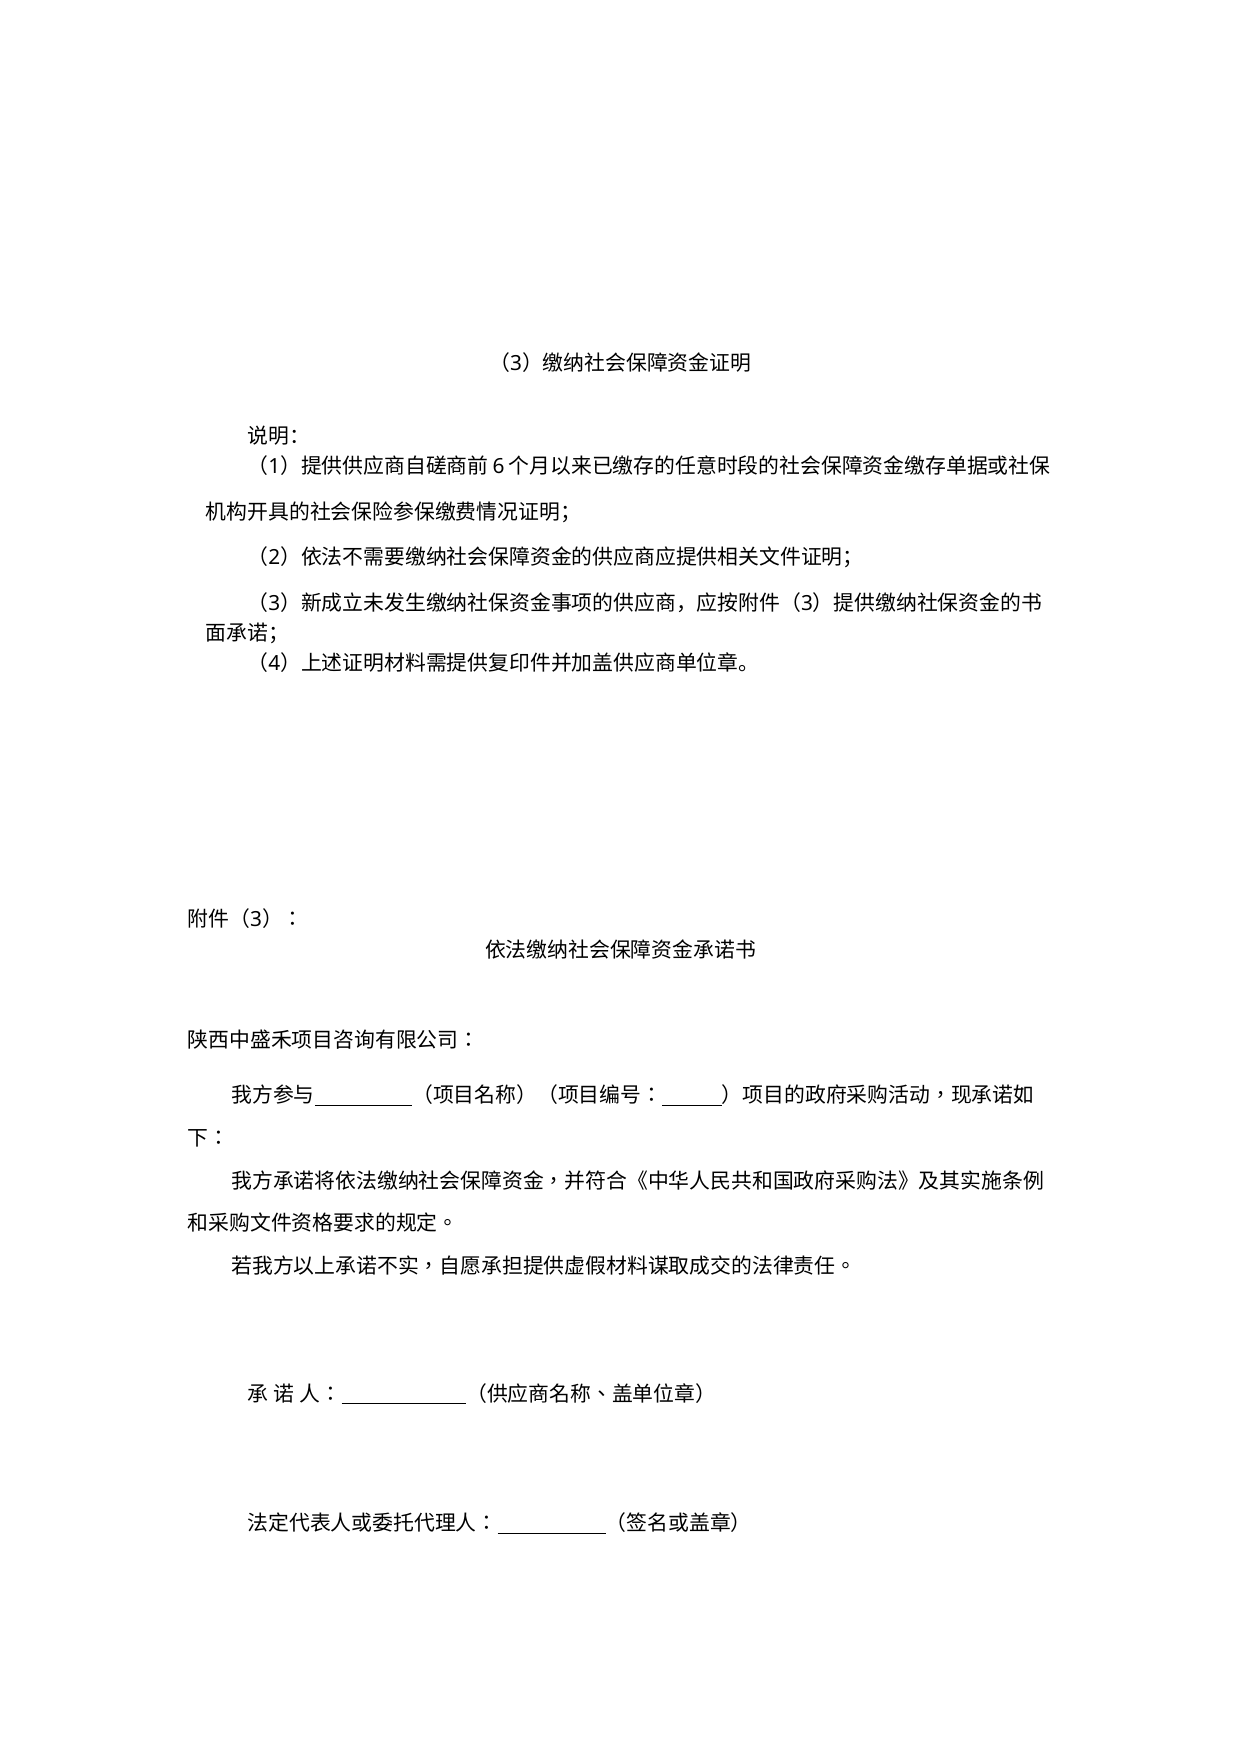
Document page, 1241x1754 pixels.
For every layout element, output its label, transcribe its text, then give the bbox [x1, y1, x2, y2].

text 依法缴纳社会保障资金承诺书 [187, 933, 1053, 963]
text 陕西中盛禾项目咨询有限公司： [187, 1026, 1053, 1054]
list 说明： [206, 419, 1053, 450]
list （4）上述证明材料需提供复印件并加盖供应商单位章。 [206, 646, 1053, 677]
text 承 诺 人： （供应商名称、盖单位章） [187, 1379, 1053, 1407]
text 我方参与 （项目名称）（项目编号： ）项目的政府采购活动，现承诺如下： [187, 1081, 1053, 1152]
text 若我方以上承诺不实，自愿承担提供虚假材料谋取成交的法律责任。 [187, 1251, 1053, 1279]
list （3）新成立未发生缴纳社保资金事项的供应商，应按附件（3）提供缴纳社保资金的书面承诺； [206, 586, 1053, 646]
list （2）依法不需要缴纳社会保障资金的供应商应提供相关文件证明； [206, 541, 1053, 571]
text 附件（3）： [187, 902, 1053, 933]
text 法定代表人或委托代理人： （签名或盖章） [187, 1507, 1053, 1537]
text （3）缴纳社会保障资金证明 [187, 347, 1053, 377]
list （1）提供供应商自磋商前6个月以来已缴存的任意时段的社会保障资金缴存单据或社保机构开具的社会保险参保缴费情况证明； [206, 450, 1053, 525]
text 我方承诺将依法缴纳社会保障资金，并符合《中华人民共和国政府采购法》及其实施条例和采购文件资格要求的规定。 [187, 1166, 1053, 1237]
